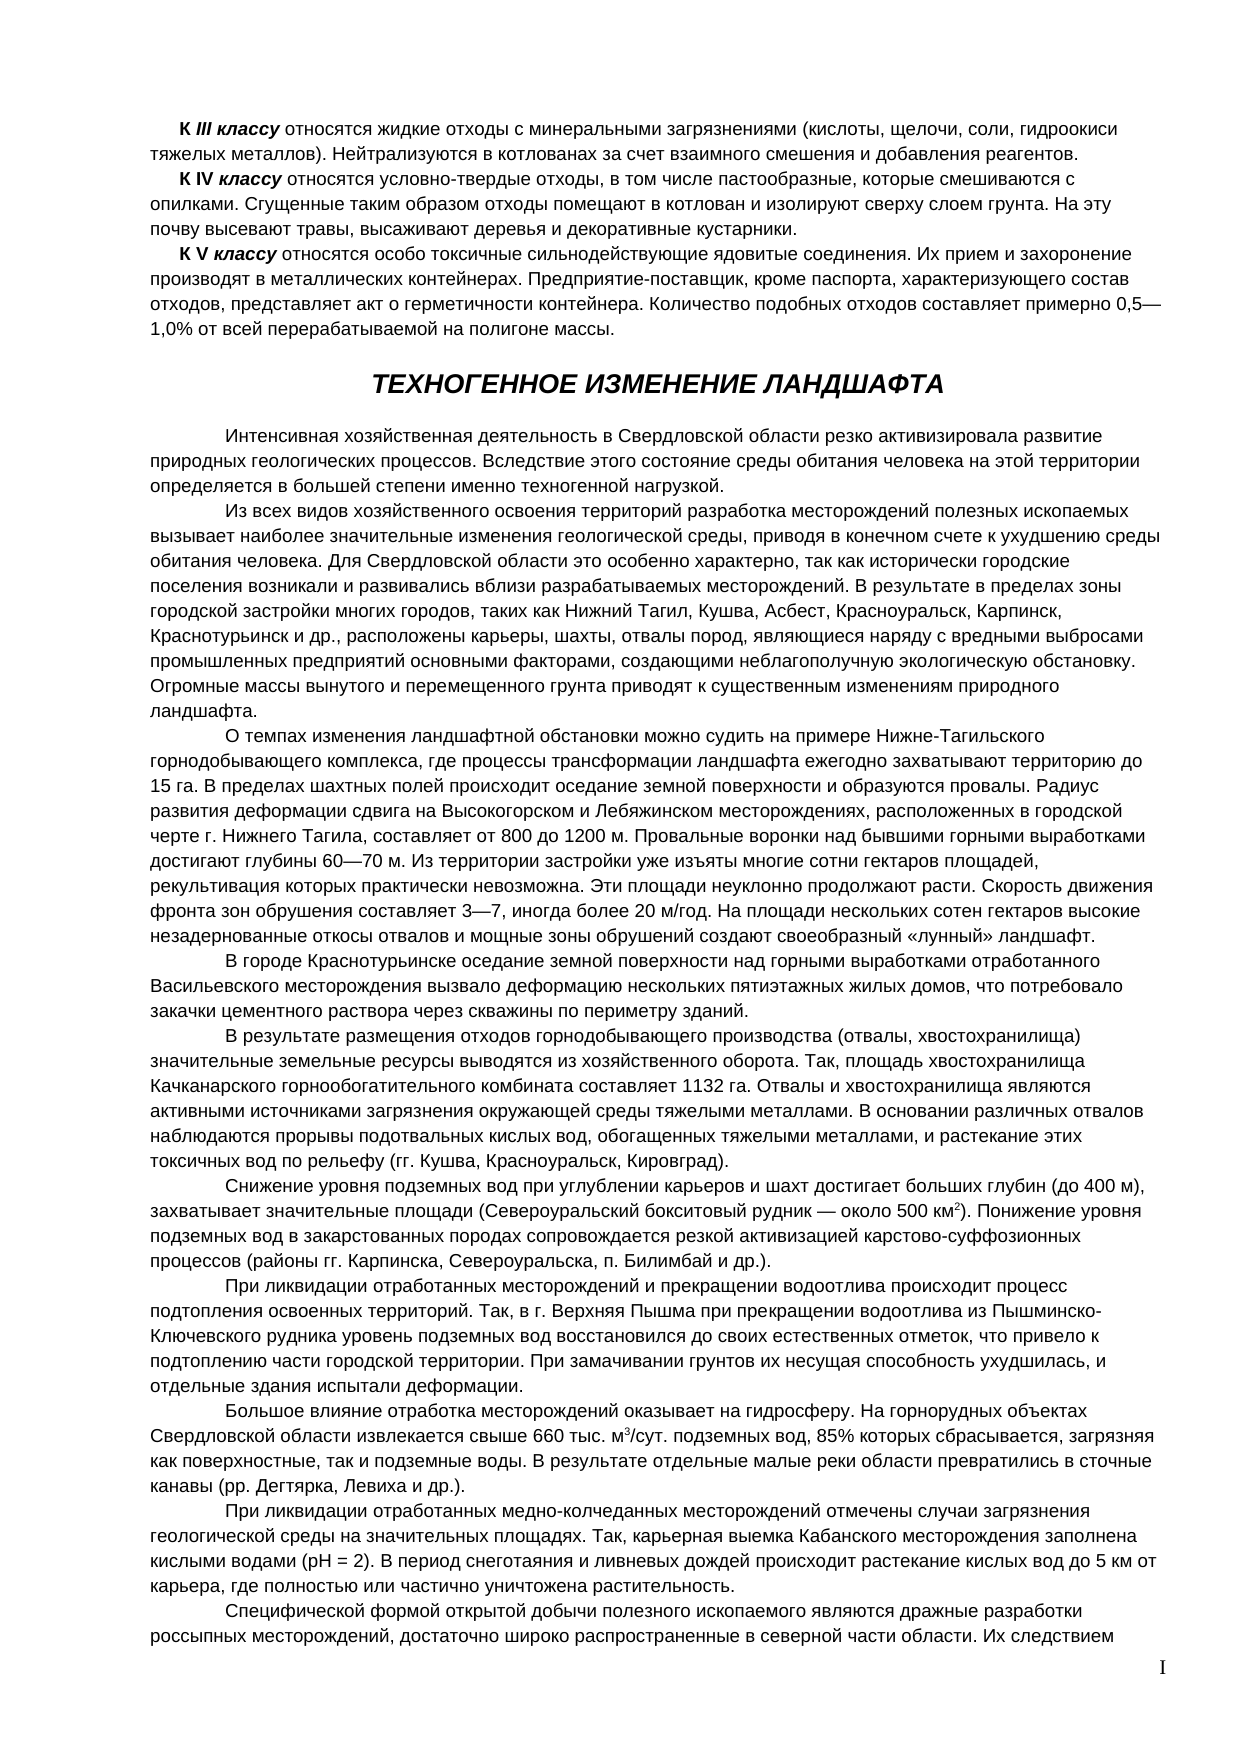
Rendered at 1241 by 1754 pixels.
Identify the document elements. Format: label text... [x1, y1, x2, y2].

text К IV классу относятся условно-твердые отходы, в том числе пастообразные, которые смешиваются с опилками. Сгущенные таким образом отходы помещают в котлован и изолируют сверху слоем грунта. На эту почву высевают травы, высаживают деревья и декоративные кустарники. [150, 168, 1166, 240]
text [150, 1600, 1166, 1647]
subtitle ТЕХНОГЕННОЕ ИЗМЕНЕНИЕ ЛАНДШАФТА [150, 368, 1166, 399]
text При ликвидации отработанных месторождений и прекращении водоотлива происходит процесс подтопления освоенных территорий. Так, в г. Верхняя Пышма при прекращении водоотлива из Пышминско-Ключевского рудника уровень подземных вод восстановился до своих естественных отметок, что привело к подтоплению части городской территории. При замачивании грунтов их несущая способность ухудшилась, и отдельные здания испытали деформации. [150, 1275, 1166, 1397]
text Большое влияние отработка месторождений оказывает на гидросферу. На горнорудных объектах Свердловской области извлекается свыше 660 тыс. м3/сут. подземных вод, 85% которых сбрасывается, загрязняя как поверхностные, так и подземные воды. В результате отдельные малые реки области превратились в сточные канавы (pp. Дегтярка, Левиха и др.). [150, 1400, 1166, 1497]
text Интенсивная хозяйственная деятельность в Свердловской области резко активизировала развитие природных геологических процессов. Вследствие этого состояние среды обитания человека на этой территории определяется в большей степени именно техногенной нагрузкой. [150, 425, 1166, 497]
text Снижение уровня подземных вод при углублении карьеров и шахт достигает больших глубин (до 400 м), захватывает значительные площади (Североуральский бокситовый рудник — около 500 км2). Понижение уровня подземных вод в закарстованных породах сопровождается резкой активизацией карстово-суффозионных процессов (районы гг. Карпинска, Североуральска, п. Билимбай и др.). [150, 1175, 1166, 1272]
text К III классу относятся жидкие отходы с минеральными загрязнениями (кислоты, щелочи, соли, гидроокиси тяжелых металлов). Нейтрализуются в котлованах за счет взаимного смешения и добавления реагентов. [150, 118, 1166, 165]
text В результате размещения отходов горнодобывающего производства (отвалы, хвостохранилища) значительные земельные ресурсы выводятся из хозяйственного оборота. Так, площадь хвостохранилища Качканарского горнообогатительного комбината составляет 1132 га. Отвалы и хвостохранилища являются активными источниками загрязнения окружающей среды тяжелыми металлами. В основании различных отвалов наблюдаются прорывы подотвальных кислых вод, обогащенных тяжелыми металлами, и растекание этих токсичных вод по рельефу (гг. Кушва, Красноуральск, Кировград). [150, 1025, 1166, 1172]
text О темпах изменения ландшафтной обстановки можно судить на примере Нижне-Тагильского горнодобывающего комплекса, где процессы трансформации ландшафта ежегодно захватывают территорию до 15 га. В пределах шахтных полей происходит оседание земной поверхности и образуются провалы. Радиус развития деформации сдвига на Высокогорском и Лебяжинском месторождениях, расположенных в городской черте г. Нижнего Тагила, составляет от 800 до 1200 м. Провальные воронки над бывшими горными выработками достигают глубины 60—70 м. Из территории застройки уже изъяты многие сотни гектаров площадей, рекультивация которых практически невозможна. Эти площади неуклонно продолжают расти. Скорость движения фронта зон обрушения составляет 3—7, иногда более 20 м/год. На площади нескольких сотен гектаров высокие незадернованные откосы отвалов и мощные зоны обрушений создают своеобразный «лунный» ландшафт. [150, 725, 1166, 947]
text К V классу относятся особо токсичные сильнодействующие ядовитые соединения. Их прием и захоронение производят в металлических контейнерах. Предприятие-поставщик, кроме паспорта, характеризующего состав отходов, представляет акт о герметичности контейнера. Количество подобных отходов составляет примерно 0,5—1,0% от всей перерабатываемой на полигоне массы. [150, 243, 1166, 340]
text В городе Краснотурьинске оседание земной поверхности над горными выработками отработанного Васильевского месторождения вызвало деформацию нескольких пятиэтажных жилых домов, что потребовало закачки цементного раствора через скважины по периметру зданий. [150, 950, 1166, 1022]
text Из всех видов хозяйственного освоения территорий разработка месторождений полезных ископаемых вызывает наиболее значительные изменения геологической среды, приводя в конечном счете к ухудшению среды обитания человека. Для Свердловской области это особенно характерно, так как исторически городские поселения возникали и развивались вблизи разрабатываемых месторождений. В результате в пределах зоны городской застройки многих городов, таких как Нижний Тагил, Кушва, Асбест, Красноуральск, Карпинск, Краснотурьинск и др., расположены карьеры, шахты, отвалы пород, являющиеся наряду с вредными выбросами промышленных предприятий основными факторами, создающими неблагополучную экологическую обстановку. Огромные массы вынутого и перемещенного грунта приводят к существенным изменениям природного ландшафта. [150, 500, 1166, 722]
text При ликвидации отработанных медно-колчеданных месторождений отмечены случаи загрязнения геологической среды на значительных площадях. Так, карьерная выемка Кабанского месторождения заполнена кислыми водами (рН = 2). В период снеготаяния и ливневых дождей происходит растекание кислых вод до 5 км от карьера, где полностью или частично уничтожена растительность. [150, 1500, 1166, 1597]
